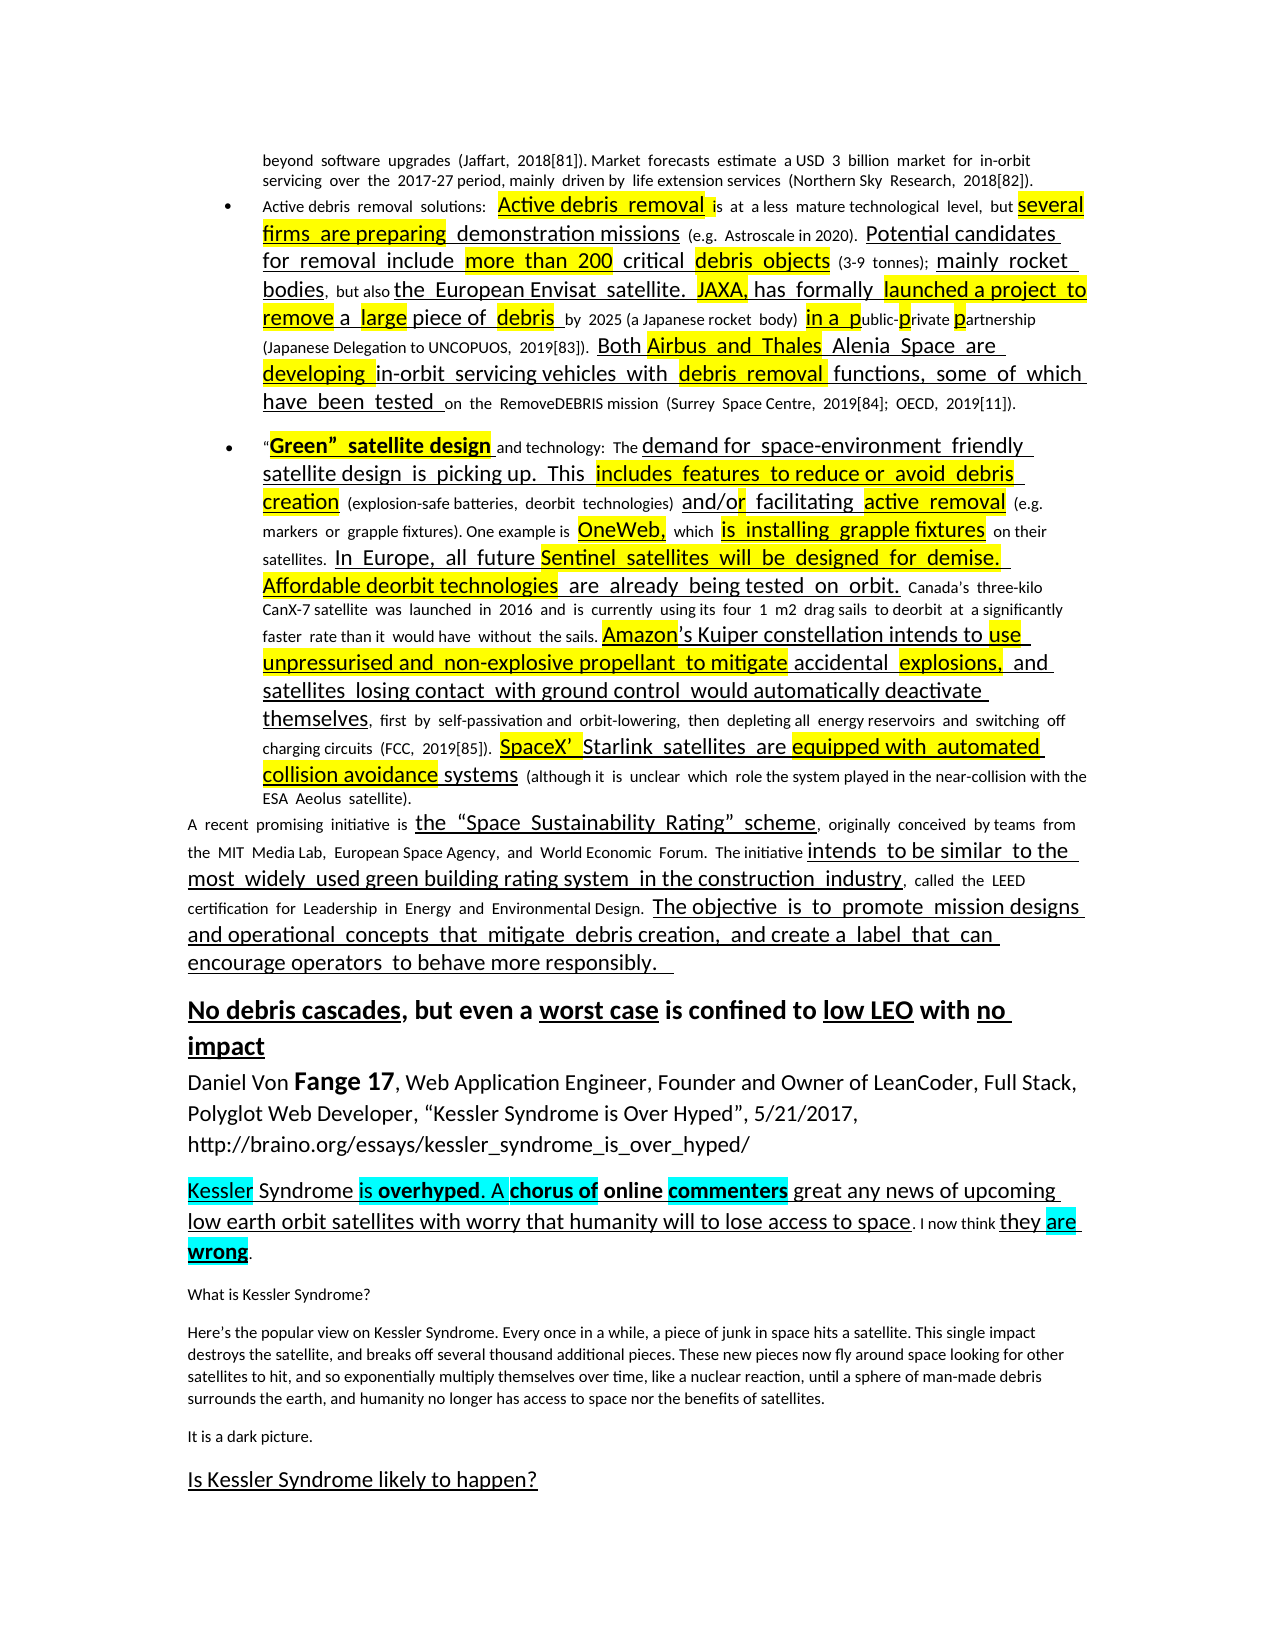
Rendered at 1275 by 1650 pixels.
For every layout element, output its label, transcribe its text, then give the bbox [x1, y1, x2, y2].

text What is Kessler Syndrome? [187, 1284, 1087, 1304]
text A recent promising initiative is the “Space Sustainability Rating” scheme, originally conceived by teams from the MIT Media Lab, European Space Agency, and World Economic Forum. The initiative intends to be similar to the most widely used green building rating system in the construction industry, called the LEED certification for Leadership in Energy and Environmental Design. The objective is to promote mission designs and operational concepts that mitigate debris creation, and create a label that can encourage operators to behave more responsibly. [187, 808, 1087, 976]
text • “Green” satellite design and technology: The demand for space-environment friendly satellite design is picking up. This includes features to reduce or avoid debris creation (explosion-safe batteries, deorbit technologies) and/or facilitating active removal (e.g. markers or grapple fixtures). One example is OneWeb, which is installing grapple fixtures on their satellites. In Europe, all future Sentinel satellites will be designed for demise. Affordable deorbit technologies are already being tested on orbit. Canada’s three-kilo CanX-7 satellite was launched in 2016 and is currently using its four 1 m2 drag sails to deorbit at a significantly faster rate than it would have without the sails. Amazon’s Kuiper constellation intends to use unpressurised and non-explosive propellant to mitigate accidental explosions, and satellites losing contact with ground control would automatically deactivate themselves, first by self-passivation and orbit-lowering, then depleting all energy reservoirs and switching off charging circuits (FCC, 2019[85]). SpaceX’ Starlink satellites are equipped with automated collision avoidance systems (although it is unclear which role the system played in the near-collision with the ESA Aeolus satellite). [225, 431, 1087, 808]
text It is a dark picture. [187, 1427, 1087, 1447]
text Daniel Von Fange 17, Web Application Engineer, Founder and Owner of LeanCoder, Full Stack, Polyglot Web Developer, “Kessler Syndrome is Over Hyped”, 5/21/2017, http://braino.org/essays/kessler_syndrome_is_over_hyped/ [187, 1064, 1087, 1158]
list Active debris removal solutions: Active debris removal is at a less mature technological level, but several firms are preparing demonstration missions (e.g. Astroscale in 2020). Potential candidates for removal include more than 200 critical debris objects (3-9 tonnes); mainly rocket bodies, but also the European Envisat satellite. JAXA, has formally launched a project to remove a large piece of debris by 2025 (a Japanese rocket body) in a public-private partnership (Japanese Delegation to UNCOPUOS, 2019[83]). Both Airbus and Thales Alenia Space are developing in-orbit servicing vehicles with debris removal functions, some of which have been tested on the RemoveDEBRIS mission (Surrey Space Centre, 2019[84]; OECD, 2019[11]). [225, 191, 1087, 415]
text Kessler Syndrome is overhyped. A chorus of online commenters great any news of upcoming low earth orbit satellites with worry that humanity will to lose access to space. I now think they are wrong. [187, 1177, 1087, 1265]
text Is Kessler Syndrome likely to happen? [187, 1465, 1087, 1493]
text Here’s the popular view on Kessler Syndrome. Every once in a while, a piece of junk in space hits a satellite. This single impact destroys the satellite, and breaks off several thousand additional pieces. These new pieces now fly around space looking for other satellites to hit, and so exponentially multiply themselves over time, like a nuclear reaction, until a sphere of man-made debris surrounds the earth, and humanity no longer has access to space nor the benefits of satellites. [187, 1322, 1087, 1408]
subtitle No debris cascades, but even a worst case is confined to low LEO with no impact [187, 993, 1087, 1062]
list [225, 150, 1087, 191]
